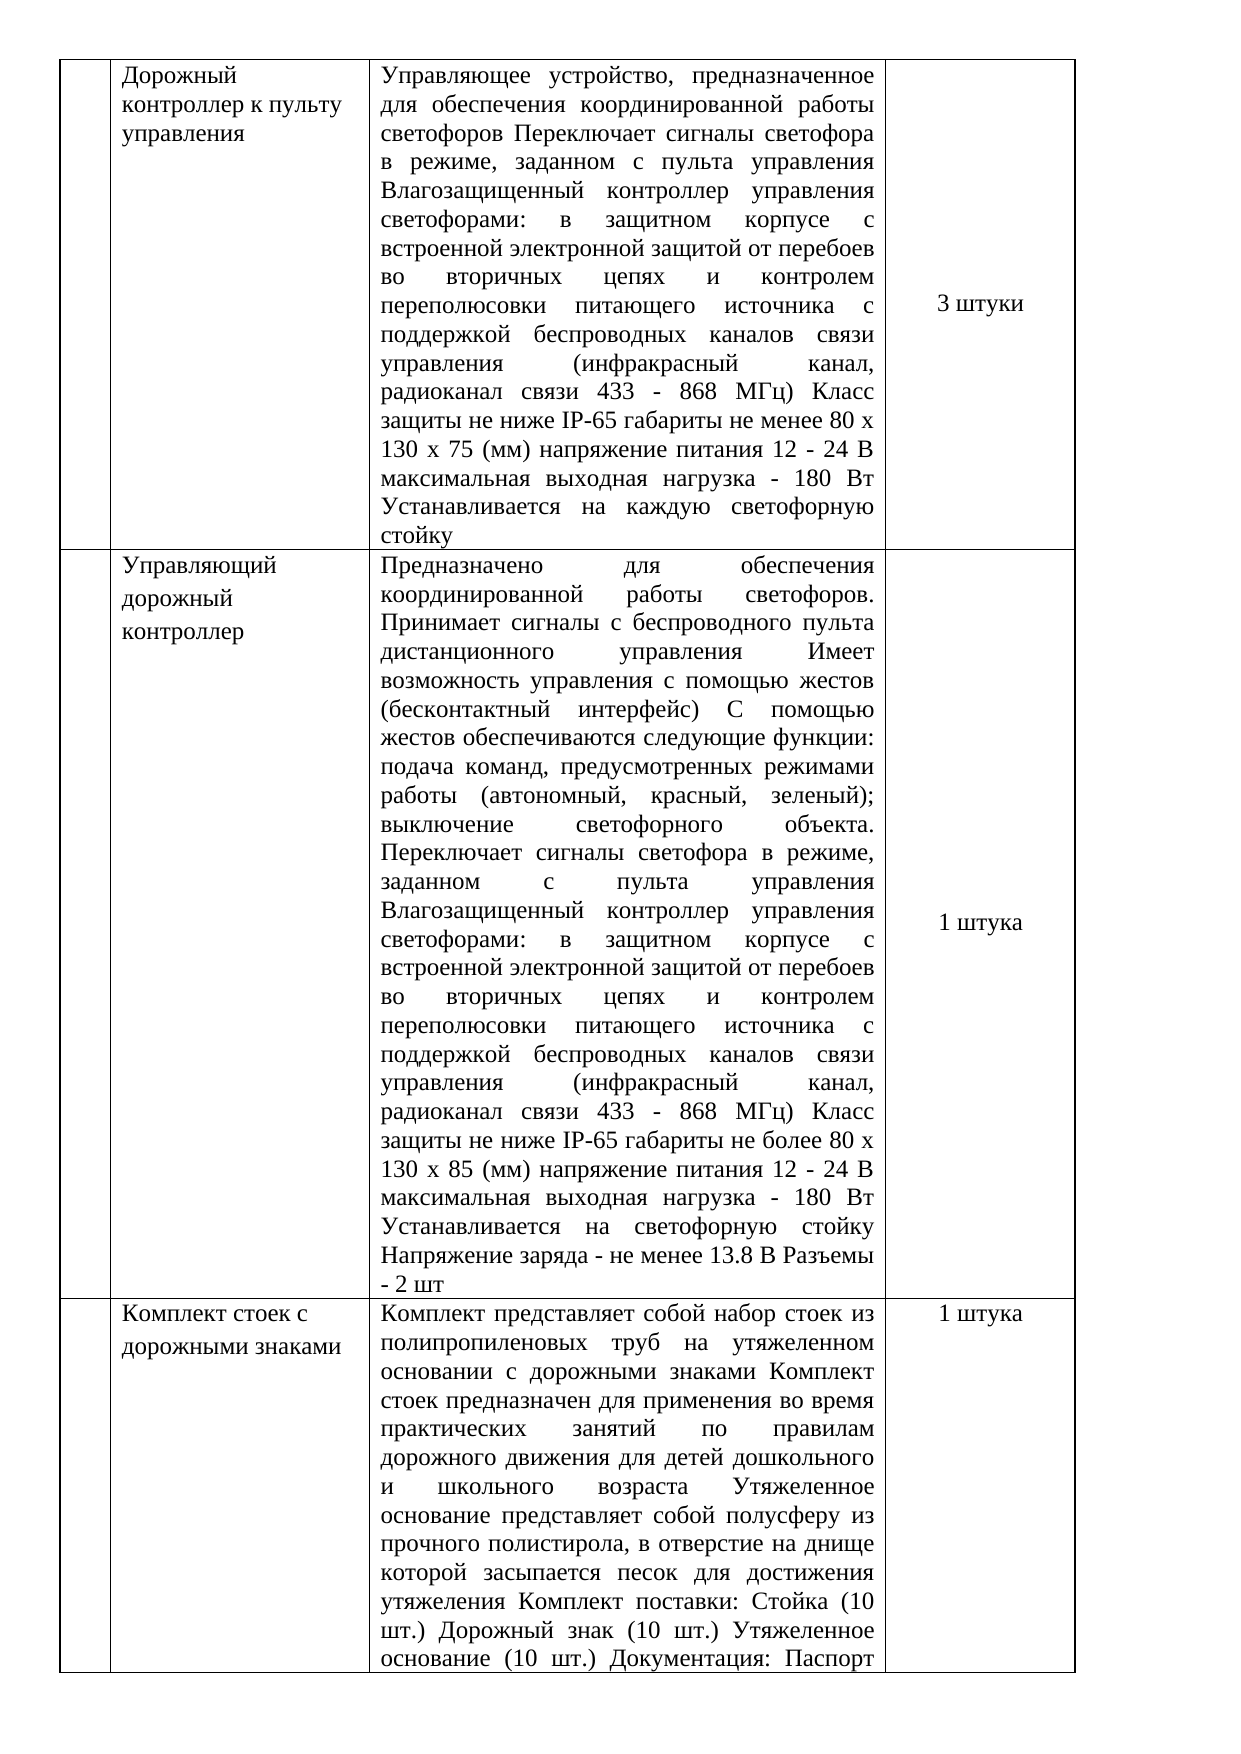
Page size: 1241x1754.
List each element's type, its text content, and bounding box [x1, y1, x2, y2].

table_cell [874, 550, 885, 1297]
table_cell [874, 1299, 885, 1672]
table_cell [61, 60, 110, 549]
table_cell 3 штуки [886, 60, 1074, 549]
table_cell Управляющий дорожный контроллер [111, 550, 369, 1297]
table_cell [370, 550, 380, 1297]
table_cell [111, 1299, 369, 1672]
table_cell Дорожный контроллер к пульту управления [111, 60, 369, 549]
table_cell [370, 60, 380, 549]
table_cell 1 штука [886, 550, 1074, 1297]
table_cell [61, 1299, 110, 1672]
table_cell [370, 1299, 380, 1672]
table_cell [61, 550, 110, 1297]
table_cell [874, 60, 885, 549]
table_cell 1 штука [886, 1299, 1074, 1672]
